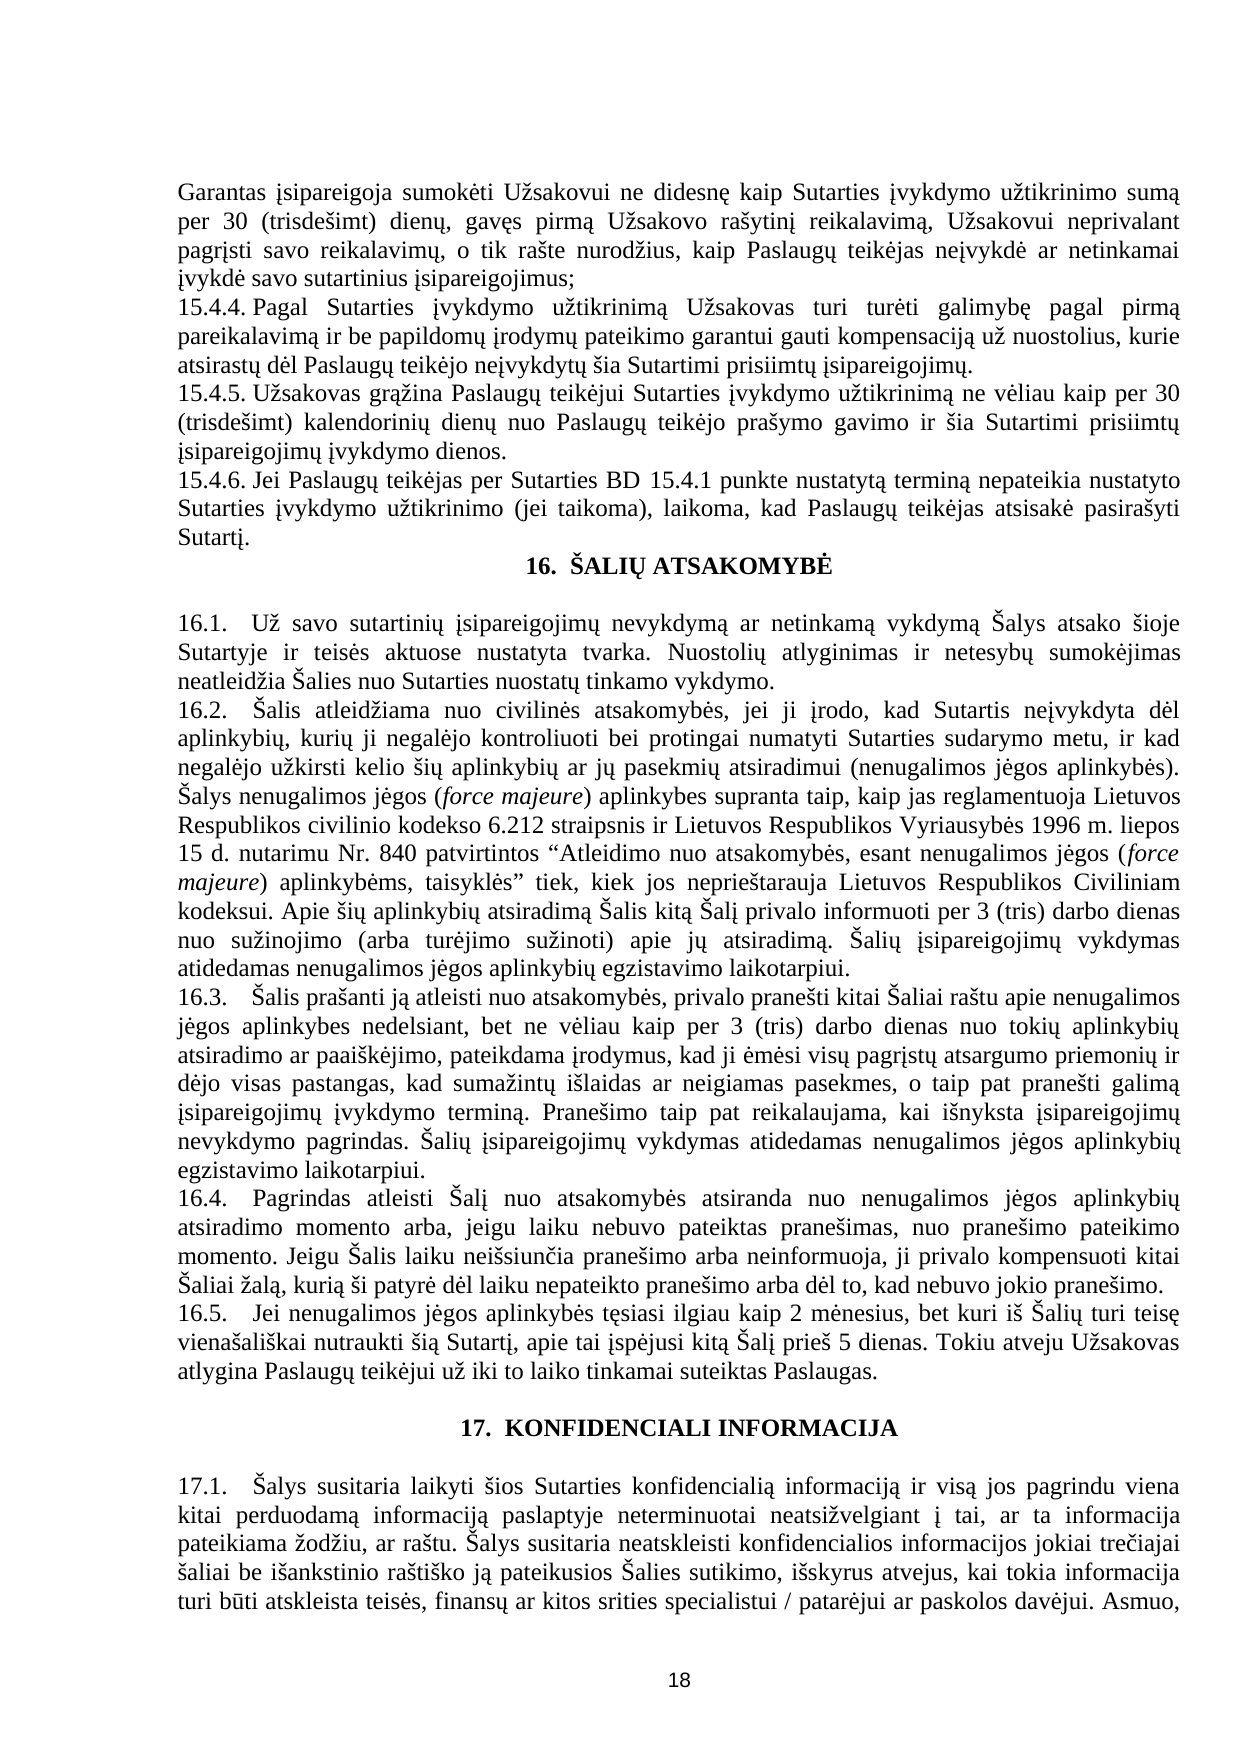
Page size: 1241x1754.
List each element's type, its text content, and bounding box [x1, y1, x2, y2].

list Šalis atleidžiama nuo civilinės atsakomybės, jei ji įrodo, kad Sutartis neįvykdyta dėl aplinkybių, kurių ji negalėjo kontroliuoti bei protingai numatyti Sutarties sudarymo metu, ir kad negalėjo užkirsti kelio šių aplinkybių ar jų pasekmių atsiradimui (nenugalimos jėgos aplinkybės). Šalys nenugalimos jėgos (force majeure) aplinkybes supranta taip, kaip jas reglamentuoja Lietuvos Respublikos civilinio kodekso 6.212 straipsnis ir Lietuvos Respublikos Vyriausybės 1996 m. liepos 15 d. nutarimu Nr. 840 patvirtintos “Atleidimo nuo atsakomybės, esant nenugalimos jėgos (force majeure) aplinkybėms, taisyklės” tiek, kiek jos neprieštarauja Lietuvos Respublikos Civiliniam kodeksui. Apie šių aplinkybių atsiradimą Šalis kitą Šalį privalo informuoti per 3 (tris) darbo dienas nuo sužinojimo (arba turėjimo sužinoti) apie jų atsiradimą. Šalių įsipareigojimų vykdymas atidedamas nenugalimos jėgos aplinkybių egzistavimo laikotarpiui. [177, 695, 1181, 982]
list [177, 1471, 1181, 1615]
list Už savo sutartinių įsipareigojimų nevykdymą ar netinkamą vykdymą Šalys atsako šioje Sutartyje ir teisės aktuose nustatyta tvarka. Nuostolių atlyginimas ir netesybų sumokėjimas neatleidžia Šalies nuo Sutarties nuostatų tinkamo vykdymo. [177, 608, 1181, 695]
list Jei Paslaugų teikėjas per Sutarties BD 15.4.1 punkte nustatytą terminą nepateikia nustatyto Sutarties įvykdymo užtikrinimo (jei taikoma), laikoma, kad Paslaugų teikėjas atsisakė pasirašyti Sutartį. [177, 465, 1181, 551]
list ŠALIŲ ATSAKOMYBĖ [177, 551, 1181, 580]
list Pagal Sutarties įvykdymo užtikrinimą Užsakovas turi turėti galimybę pagal pirmą pareikalavimą ir be papildomų įrodymų pateikimo garantui gauti kompensaciją už nuostolius, kurie atsirastų dėl Paslaugų teikėjo neįvykdytų šia Sutartimi prisiimtų įsipareigojimų. [177, 292, 1181, 378]
subtitle Konfidenciali informacija [177, 1413, 1181, 1442]
list Šalis prašanti ją atleisti nuo atsakomybės, privalo pranešti kitai Šaliai raštu apie nenugalimos jėgos aplinkybes nedelsiant, bet ne vėliau kaip per 3 (tris) darbo dienas nuo tokių aplinkybių atsiradimo ar paaiškėjimo, pateikdama įrodymus, kad ji ėmėsi visų pagrįstų atsargumo priemonių ir dėjo visas pastangas, kad sumažintų išlaidas ar neigiamas pasekmes, o taip pat pranešti galimą įsipareigojimų įvykdymo terminą. Pranešimo taip pat reikalaujama, kai išnyksta įsipareigojimų nevykdymo pagrindas. Šalių įsipareigojimų vykdymas atidedamas nenugalimos jėgos aplinkybių egzistavimo laikotarpiui. [177, 982, 1181, 1183]
list Užsakovas grąžina Paslaugų teikėjui Sutarties įvykdymo užtikrinimą ne vėliau kaip per 30 (trisdešimt) kalendorinių dienų nuo Paslaugų teikėjo prašymo gavimo ir šia Sutartimi prisiimtų įsipareigojimų įvykdymo dienos. [177, 378, 1181, 465]
list Jei nenugalimos jėgos aplinkybės tęsiasi ilgiau kaip 2 mėnesius, bet kuri iš Šalių turi teisę vienašališkai nutraukti šią Sutartį, apie tai įspėjusi kitą Šalį prieš 5 dienas. Tokiu atveju Užsakovas atlygina Paslaugų teikėjui už iki to laiko tinkamai suteiktas Paslaugas. [177, 1298, 1181, 1385]
list Pagrindas atleisti Šalį nuo atsakomybės atsiranda nuo nenugalimos jėgos aplinkybių atsiradimo momento arba, jeigu laiku nebuvo pateiktas pranešimas, nuo pranešimo pateikimo momento. Jeigu Šalis laiku neišsiunčia pranešimo arba neinformuoja, ji privalo kompensuoti kitai Šaliai žalą, kurią ši patyrė dėl laiku nepateikto pranešimo arba dėl to, kad nebuvo jokio pranešimo. [177, 1183, 1181, 1298]
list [177, 177, 1181, 292]
